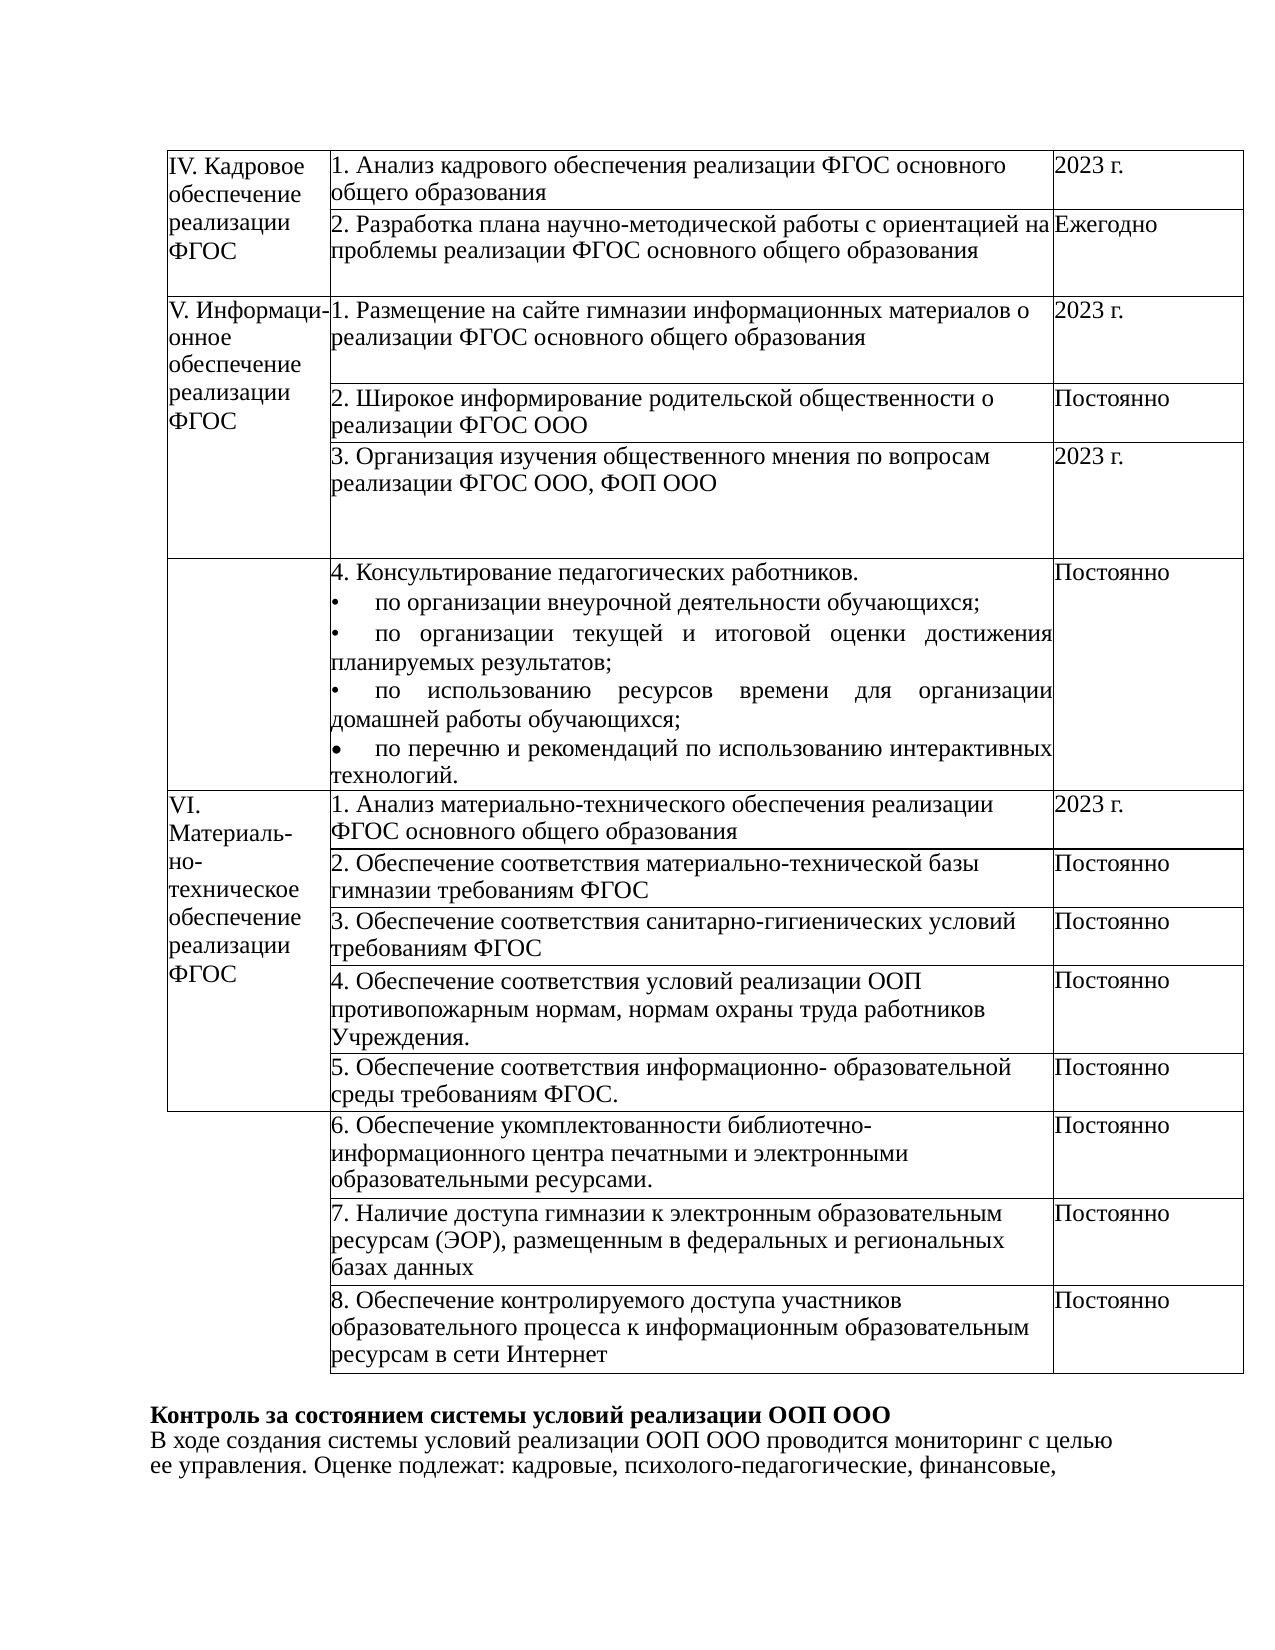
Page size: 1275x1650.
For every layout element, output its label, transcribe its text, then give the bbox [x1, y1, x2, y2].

table_cell Постоянно [1054, 1199, 1243, 1285]
table_cell 8. Обеспечение контролируемого доступа участников образовательного процесса к информационным образовательным ресурсам в сети Интернет [331, 1286, 1053, 1373]
table_cell 2023 г. [1054, 151, 1243, 209]
table_cell 1. Анализ кадрового обеспечения реализации ФГОС основного общего образования [331, 151, 1053, 209]
table_cell Постоянно [1054, 1112, 1243, 1198]
table_cell Постоянно [1054, 1054, 1243, 1111]
table_cell Постоянно [1054, 966, 1243, 1053]
table_cell 4. Консультирование педагогических работников. по организации внеурочной деятельности обучающихся; по организации текущей и итоговой оценки достижения планируемых результатов; по использованию ресурсов времени для организации домашней работы обучающихся; по перечню и рекомендаций по использованию интерактивных технологий. [331, 559, 1053, 789]
table_cell 1. Размещение на сайте гимназии информационных материалов о реализации ФГОС основного общего образования [331, 297, 1053, 383]
table_cell 3. Организация изучения общественного мнения по вопросам реализации ФГОС ООО, ФОП ООО [331, 443, 1053, 558]
table_cell 3. Обеспечение соответствия санитарно-гигиенических условий требованиям ФГОС [331, 908, 1053, 965]
table_cell 6. Обеспечение укомплектованности библиотечно- информационного центра печатными и электронными образовательными ресурсами. [331, 1112, 1053, 1198]
table_cell 2. Обеспечение соответствия материально-технической базы гимназии требованиям ФГОС [331, 850, 1053, 907]
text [150, 1428, 1125, 1478]
table_cell 2023 г. [1054, 297, 1243, 383]
table_cell 4. Обеспечение соответствия условий реализации ООП противопожарным нормам, нормам охраны труда работников Учреждения. [331, 966, 1053, 1053]
table_cell Постоянно [1054, 559, 1243, 789]
table_cell Постоянно [1054, 908, 1243, 965]
table_cell 1. Анализ материально-технического обеспечения реализации ФГОС основного общего образования [331, 791, 1053, 848]
table_cell 2. Разработка плана научно-методической работы с ориентацией на проблемы реализации ФГОС основного общего образования [331, 210, 1053, 296]
table_cell V. Информаци- онное обеспечение реализации ФГОС [168, 297, 330, 558]
table_cell IV. Кадровое обеспечение реализации ФГОС [168, 151, 330, 296]
table_cell VI. Материаль- но- техническое обеспечение реализации ФГОС [168, 791, 330, 1111]
table_cell 2023 г. [1054, 443, 1243, 558]
table_cell Постоянно [1054, 384, 1243, 442]
table_cell Постоянно [1054, 850, 1243, 907]
text Контроль за состоянием системы условий реализации ООП ООО [150, 1403, 1125, 1428]
table_cell 7. Наличие доступа гимназии к электронным образовательным ресурсам (ЭОР), размещенным в федеральных и региональных базах данных [331, 1199, 1053, 1285]
table_cell Постоянно [1054, 1286, 1243, 1373]
table_cell 2023 г. [1054, 791, 1243, 848]
table_cell [168, 559, 330, 789]
table_cell Ежегодно [1054, 210, 1243, 296]
table_cell 5. Обеспечение соответствия информационно- образовательной среды требованиям ФГОС. [331, 1054, 1053, 1111]
table_cell 2. Широкое информирование родительской общественности о реализации ФГОС ООО [331, 384, 1053, 442]
